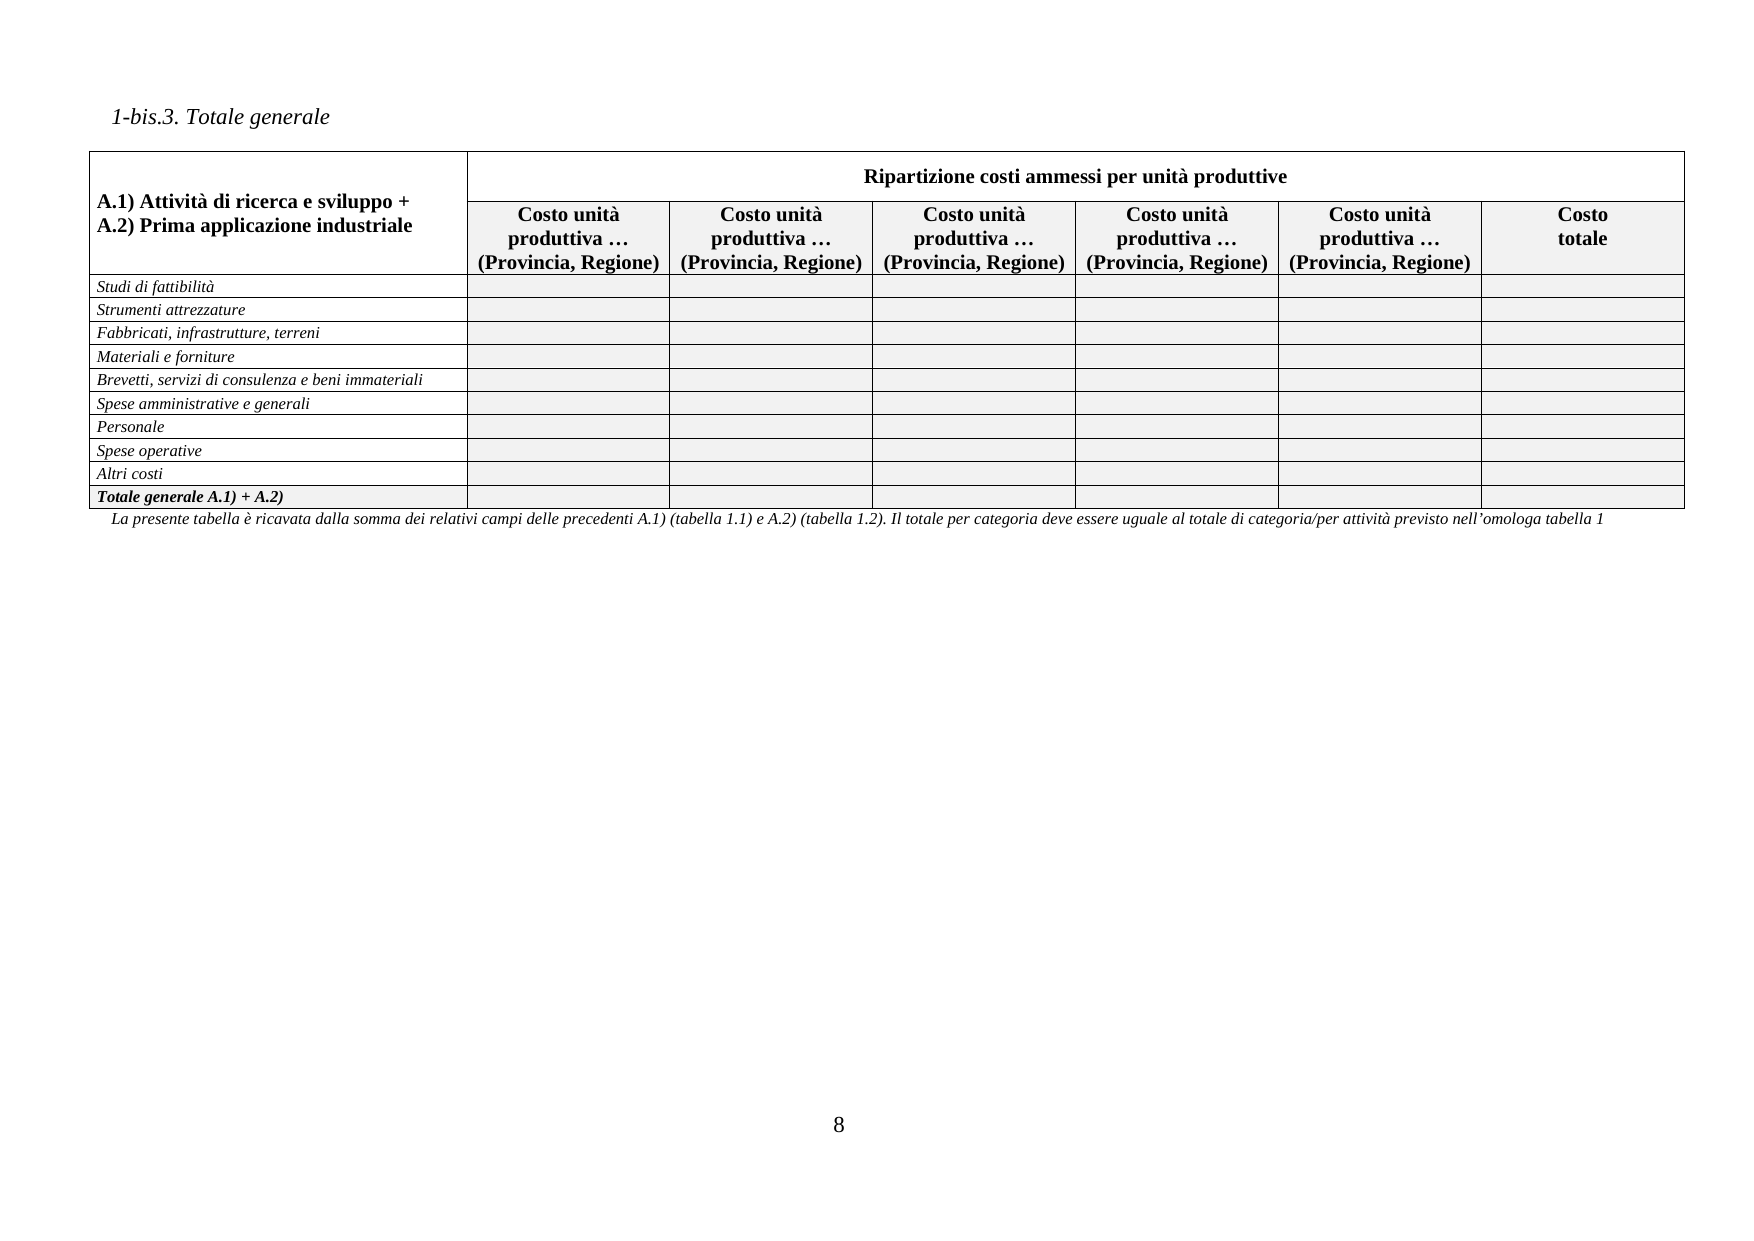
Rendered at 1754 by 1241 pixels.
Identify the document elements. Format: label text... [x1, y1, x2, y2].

table_cell [468, 439, 669, 461]
table_cell Brevetti, servizi di consulenza e beni immateriali [90, 369, 467, 391]
table_cell [873, 462, 1075, 485]
table_cell [670, 415, 872, 438]
table_cell Personale [90, 415, 467, 438]
table_cell Costo unità produttiva … (Provincia, Regione) [468, 202, 669, 274]
table_cell [873, 322, 1075, 344]
table_cell [670, 462, 872, 485]
table_cell Costo totale [1482, 202, 1684, 274]
table_cell [1076, 486, 1278, 508]
table_cell [1482, 486, 1684, 508]
table_cell Costo unità produttiva … (Provincia, Regione) [1076, 202, 1278, 274]
table_cell Costo unità produttiva … (Provincia, Regione) [1279, 202, 1481, 274]
table_cell [1279, 392, 1481, 414]
table_header Ripartizione costi ammessi per unità produttive [468, 152, 1684, 201]
table_cell Materiali e forniture [90, 345, 467, 367]
table_cell [468, 486, 669, 508]
table_cell [670, 439, 872, 461]
table_cell [873, 439, 1075, 461]
table_cell [873, 275, 1075, 297]
table_cell [873, 415, 1075, 438]
table_cell [1076, 275, 1278, 297]
table_cell [1279, 275, 1481, 297]
table_cell [1279, 462, 1481, 485]
table_cell [873, 345, 1075, 367]
table_cell Spese operative [90, 439, 467, 461]
table_cell Strumenti attrezzature [90, 298, 467, 321]
table_cell [1279, 298, 1481, 321]
table_cell [1076, 369, 1278, 391]
table_cell [1076, 462, 1278, 485]
table_cell Altri costi [90, 462, 467, 485]
table_cell [1482, 392, 1684, 414]
table_cell [670, 486, 872, 508]
table_cell [873, 392, 1075, 414]
table_cell [670, 392, 872, 414]
table_cell Costo unità produttiva … (Provincia, Regione) [873, 202, 1075, 274]
table_cell [873, 486, 1075, 508]
table_cell [670, 369, 872, 391]
table_cell [468, 392, 669, 414]
table_cell [1076, 439, 1278, 461]
table_cell [1279, 439, 1481, 461]
table_cell [468, 462, 669, 485]
table_cell [1279, 415, 1481, 438]
table_cell Spese amministrative e generali [90, 392, 467, 414]
table_cell [1482, 415, 1684, 438]
table_cell [468, 298, 669, 321]
table_cell [670, 298, 872, 321]
table_cell [468, 345, 669, 367]
table_cell [1482, 439, 1684, 461]
table_cell Studi di fattibilità [90, 275, 467, 297]
table_cell [1279, 369, 1481, 391]
table_cell [468, 369, 669, 391]
table_cell [873, 298, 1075, 321]
table_cell [1076, 415, 1278, 438]
table_cell [670, 275, 872, 297]
table_cell [1076, 322, 1278, 344]
table_cell [670, 322, 872, 344]
table_cell [1076, 392, 1278, 414]
table_cell [468, 275, 669, 297]
table_cell Fabbricati, infrastrutture, terreni [90, 322, 467, 344]
table_cell [468, 322, 669, 344]
table_cell [1482, 462, 1684, 485]
text La presente tabella è ricavata dalla somma dei relativi campi delle precedenti A.1) (tabella 1.1) e A.2) (tabella 1.2). Il totale per categoria deve essere uguale al totale di categoria/per attività previsto nell’omologa tabella 1 [37, 509, 1641, 528]
table_cell [1482, 345, 1684, 367]
table_cell [1279, 322, 1481, 344]
table_cell [1076, 298, 1278, 321]
table_cell Totale generale A.1) + A.2) [90, 486, 467, 508]
table_cell [1482, 369, 1684, 391]
table_cell [1482, 275, 1684, 297]
table_cell [1279, 486, 1481, 508]
table_cell [873, 369, 1075, 391]
table_cell [1279, 345, 1481, 367]
table_header A.1) Attività di ricerca e sviluppo + A.2) Prima applicazione industriale [90, 152, 467, 274]
table_cell [670, 345, 872, 367]
table_cell [1076, 345, 1278, 367]
table_cell [1482, 298, 1684, 321]
table_cell Costo unità produttiva … (Provincia, Regione) [670, 202, 872, 274]
table_cell [468, 415, 669, 438]
text 1-bis.3. Totale generale [37, 103, 1641, 130]
table_cell [1482, 322, 1684, 344]
